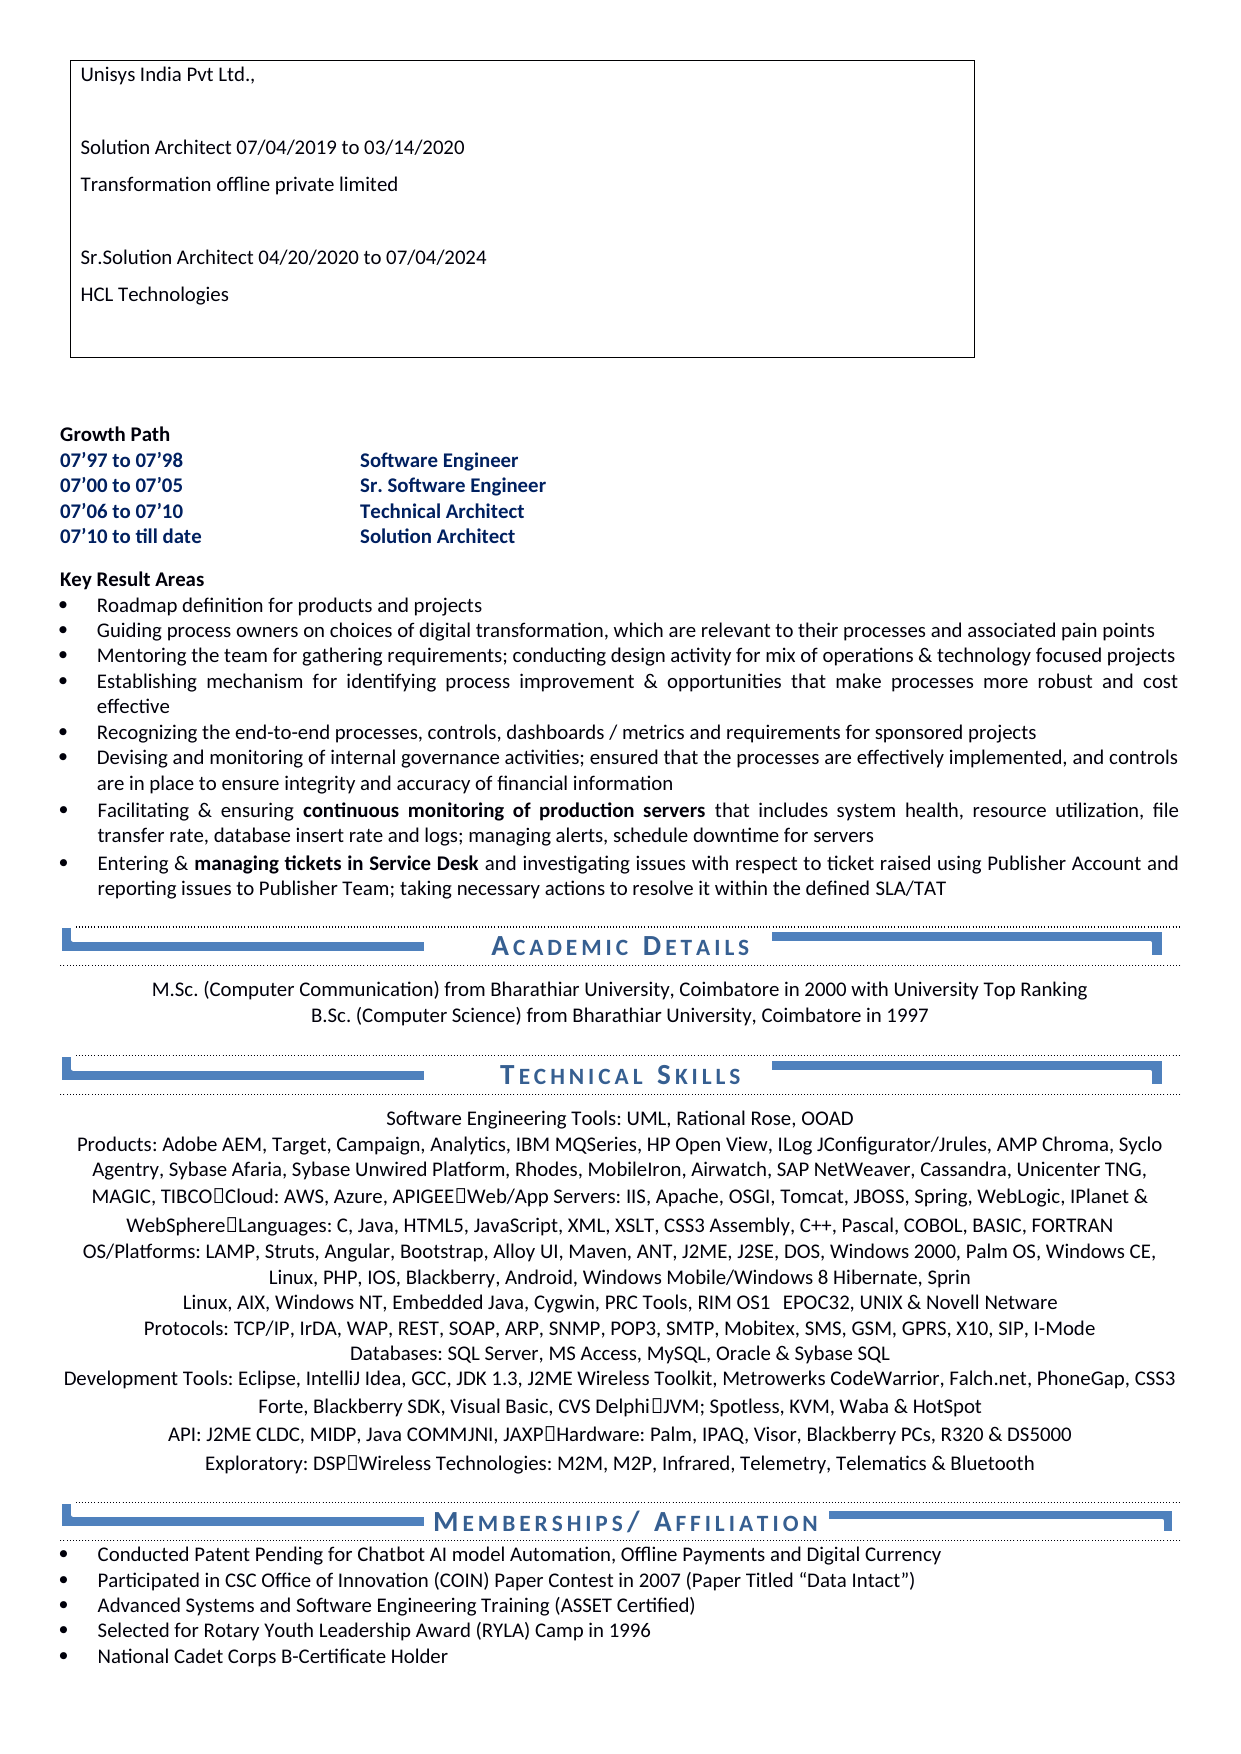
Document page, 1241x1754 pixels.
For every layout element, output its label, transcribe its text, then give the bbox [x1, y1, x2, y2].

text Academic Details [60, 926, 1180, 966]
text API: J2ME CLDC, MIDP, Java COMM JNI, JAXPHardware: Palm, IPAQ, Visor, Blackberry PCs, R320 & DS5000 [60, 1419, 1180, 1448]
list Participated in CSC Office of Innovation (COIN) Paper Contest in 2007 (Paper Titled “Data Intact”) [60, 1567, 1180, 1592]
list Entering & managing tickets in Service Desk and investigating issues with respect to ticket raised using Publisher Account and reporting issues to Publisher Team; taking necessary actions to resolve it within the defined SLA/TAT [60, 850, 1180, 901]
list Facilitating & ensuring continuous monitoring of production servers that includes system health, resource utilization, file transfer rate, database insert rate and logs; managing alerts, schedule downtime for servers [60, 797, 1180, 848]
text Products : Adobe AEM, Target, Campaign, Analytics, IBM MQSeries, HP Open View, ILog JConfigurator/Jrules, AMP Chroma, Syclo Agentry, Sybase Afaria, Sybase Unwired Platform, Rhodes, MobileIron, Airwatch, SAP NetWeaver, Cassandra, Unicenter TNG, MAGIC, TIBCOCloud: AWS, Azure, APIGEEWeb/App Servers: IIS, Apache, OSGI, Tomcat, JBOSS, Spring, WebLogic, IPlanet & WebSphereLanguages: C, Java, HTML5, JavaScript, XML, XSLT, CSS3 Assembly, C++, Pascal, COBOL, BASIC, FORTRAN [60, 1131, 1180, 1238]
list Devising and monitoring of internal governance activities; ensured that the processes are effectively implemented, and controls are in place to ensure integrity and accuracy of financial information [59, 744, 1180, 795]
text B.Sc. (Computer Science) from Bharathiar University, Coimbatore in 1997 [60, 1002, 1180, 1027]
list Selected for Rotary Youth Leadership Award (RYLA) Camp in 1996 [60, 1618, 1180, 1643]
list Recognizing the end-to-end processes, controls, dashboards / metrics and requirements for sponsored projects [59, 719, 1180, 744]
text 07’00 to 07’05 Sr. Software Engineer [60, 472, 1180, 498]
list Conducted Patent Pending for Chatbot AI model Automation, Offline Payments and Digital Currency [60, 1541, 1180, 1567]
list Roadmap definition for products and projects [59, 592, 1180, 617]
text Exploratory: DSPWireless Technologies: M2M, M2P, Infrared, Telemetry, Telematics & Bluetooth [60, 1448, 1180, 1476]
text Memberships/ Affiliation [60, 1502, 1180, 1541]
list Establishing mechanism for identifying process improvement & opportunities that make processes more robust and cost effective [59, 668, 1180, 719]
text Databases: SQL Server, MS Access, MySQL, Oracle & Sybase SQL [60, 1340, 1180, 1366]
text Protocols: TCP/IP, IrDA, WAP, REST, SOAP, ARP, SNMP, POP3, SMTP, Mobitex, SMS, GSM, GPRS, X10, SIP, I-Mode [60, 1315, 1180, 1340]
text Linux, AIX, Windows NT, Embedded Java, Cygwin, PRC Tools, RIM OS1 EPOC32, UNIX & Novell Netware [60, 1289, 1180, 1315]
list National Cadet Corps B-Certificate Holder [60, 1643, 1180, 1668]
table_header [71, 61, 974, 357]
text Growth Path [60, 422, 1180, 447]
text Key Result Areas [60, 566, 1180, 592]
text Technical Skills [60, 1055, 1180, 1095]
text 07’06 to 07’10 Technical Architect [60, 498, 1180, 523]
text OS/Platforms: LAMP, Struts, Angular, Bootstrap, Alloy UI, Maven, ANT, J2ME, J2SE, DOS, Windows 2000, Palm OS, Windows CE, Linux, PHP, IOS, Blackberry, Android, Windows Mobile/Windows 8 Hibernate, Sprin [60, 1238, 1180, 1289]
text 07’10 to till date Solution Architect [60, 523, 1180, 549]
text 07’97 to 07’98 Software Engineer [60, 447, 1180, 472]
list Mentoring the team for gathering requirements; conducting design activity for mix of operations & technology focused projects [59, 643, 1180, 668]
text M.Sc. (Computer Communication) from Bharathiar University, Coimbatore in 2000 with University Top Ranking [60, 976, 1180, 1002]
text Software Engineering Tools: UML, Rational Rose, OOAD [60, 1105, 1180, 1131]
text Development Tools: Eclipse, IntelliJ Idea, GCC, JDK 1.3, J2ME Wireless Toolkit, Metrowerks CodeWarrior, Falch.net, PhoneGap, CSS3 Forte, Blackberry SDK, Visual Basic, CVS DelphiJVM; Spotless, KVM, Waba & HotSpot [60, 1366, 1180, 1419]
list Guiding process owners on choices of digital transformation, which are relevant to their processes and associated pain points [59, 617, 1180, 643]
list Advanced Systems and Software Engineering Training (ASSET Certified) [60, 1592, 1180, 1618]
